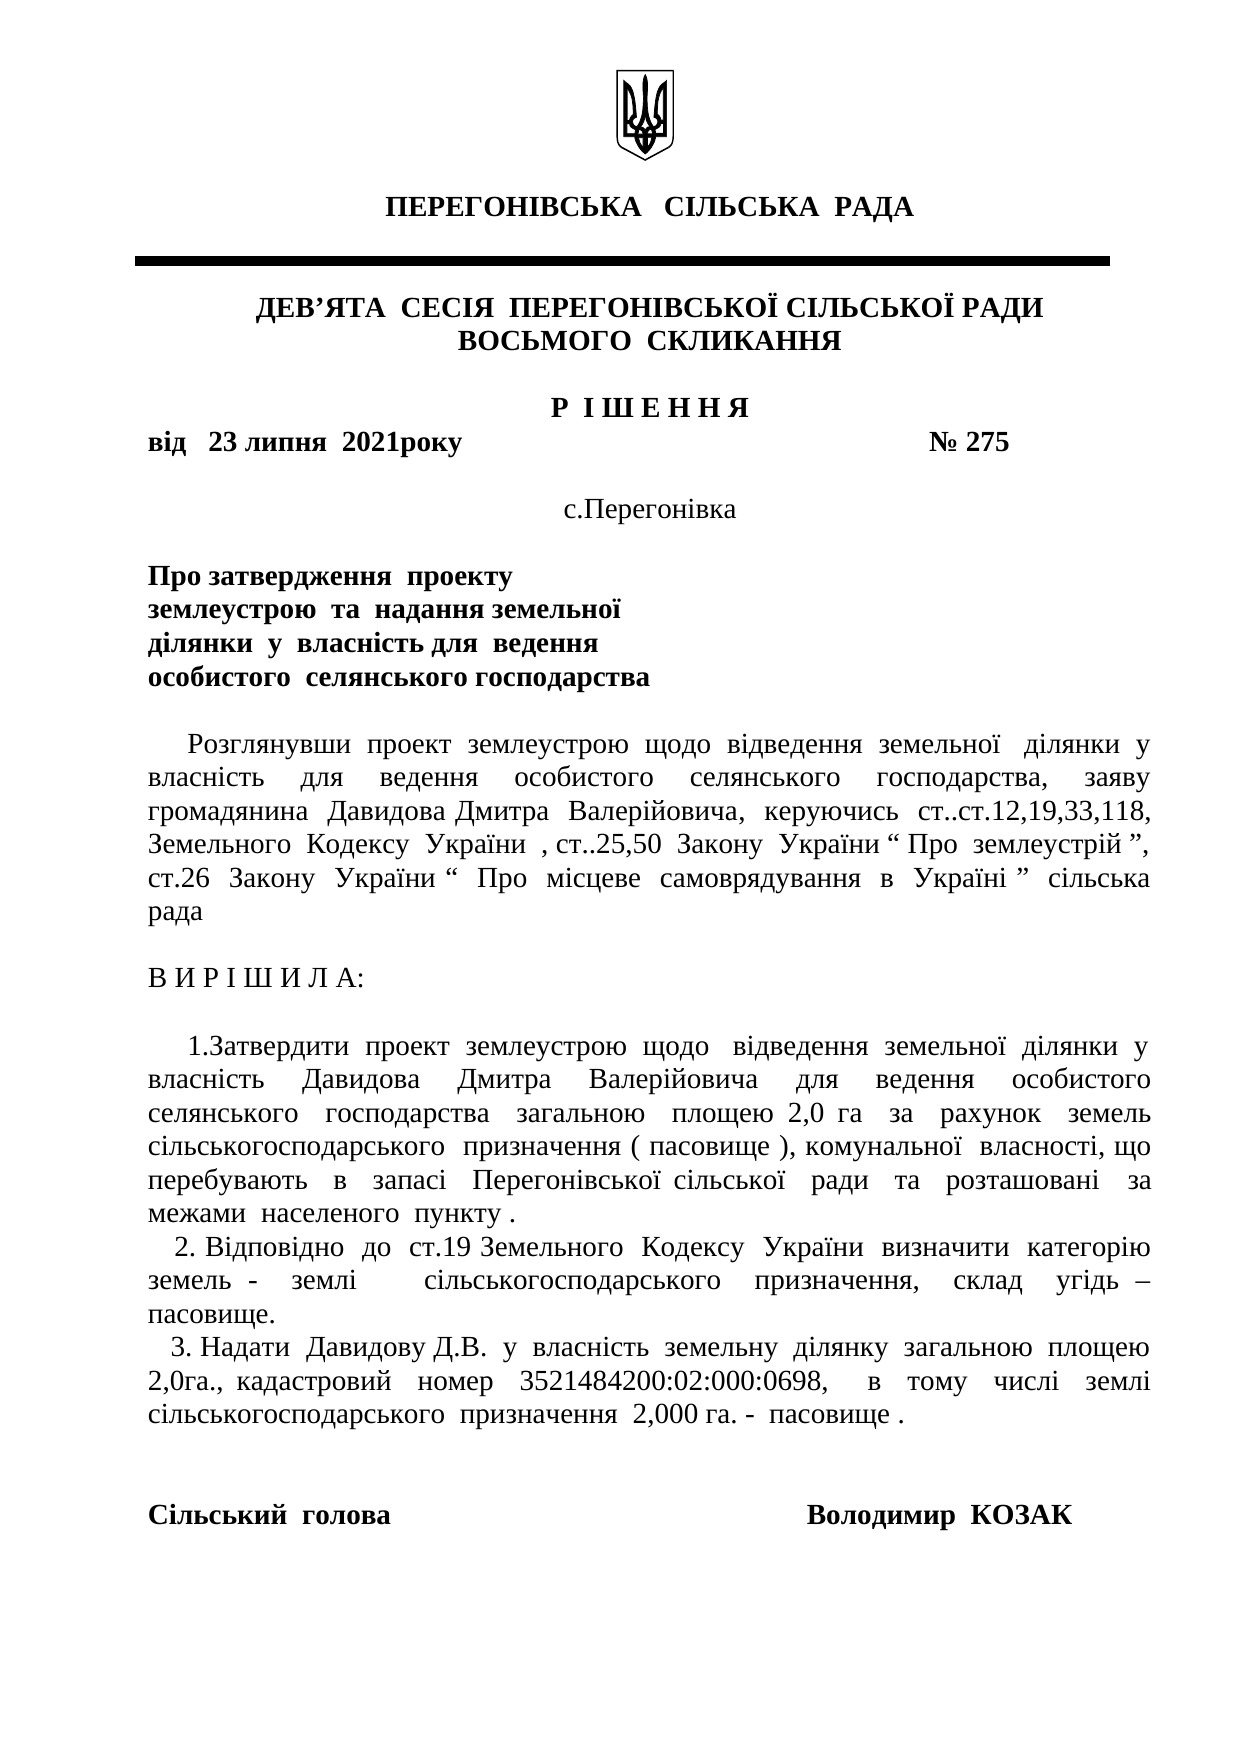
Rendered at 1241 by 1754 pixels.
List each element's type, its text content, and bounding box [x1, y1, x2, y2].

text ПЕРЕГОНІВСЬКА СІЛЬСЬКА РАДА [148, 189, 1152, 223]
text В И Р І Ш И Л А: [148, 961, 1152, 994]
text Про затвердження проекту [148, 558, 1152, 592]
text особистого селянського господарства [148, 659, 1152, 692]
text с.Перегонівка [148, 491, 1152, 524]
text ВОСЬМОГО СКЛИКАННЯ [148, 323, 1152, 357]
text 3. Надати Давидову Д.В. у власність земельну ділянку загальною площею 2,0га., кадастровий номер 3521484200:02:000:0698, в тому числі землі сільськогосподарського призначення 2,000 га. - пасовище . [148, 1329, 1152, 1430]
text Р І Ш Е Н Н Я [148, 390, 1152, 424]
text від 23 липня 2021року № 275 [148, 424, 1152, 457]
text 2. Відповідно до ст.19 Земельного Кодексу України визначити категорію земель - землі сільськогосподарського призначення, склад угідь – пасовище. [148, 1229, 1152, 1329]
text землеустрою та надання земельної [148, 592, 1152, 625]
text 1.Затвердити проект землеустрою щодо відведення земельної ділянки у власність Давидова Дмитра Валерійовича для ведення особистого селянського господарства загальною площею 2,0 га за рахунок земель сільськогосподарського призначення ( пасовище ), комунальної власності, що перебувають в запасі Перегонівської сільської ради та розташовані за межами населеного пункту . [148, 1028, 1152, 1229]
text ДЕВ’ЯТА СЕСІЯ ПЕРЕГОНІВСЬКОЇ СІЛЬСЬКОЇ РАДИ [148, 290, 1152, 323]
text Розглянувши проект землеустрою щодо відведення земельної ділянки у власність для ведення особистого селянського господарства, заяву громадянина Давидова Дмитра Валерійовича, керуючись ст..ст.12,19,33,118, Земельного Кодексу України , ст..25,50 Закону України “ Про землеустрій ”, ст.26 Закону України “ Про місцеве самоврядування в Україні ” сільська рада [148, 726, 1152, 927]
text ділянки у власність для ведення [148, 625, 1152, 659]
text Сільський голова Володимир КОЗАК [148, 1497, 1152, 1531]
